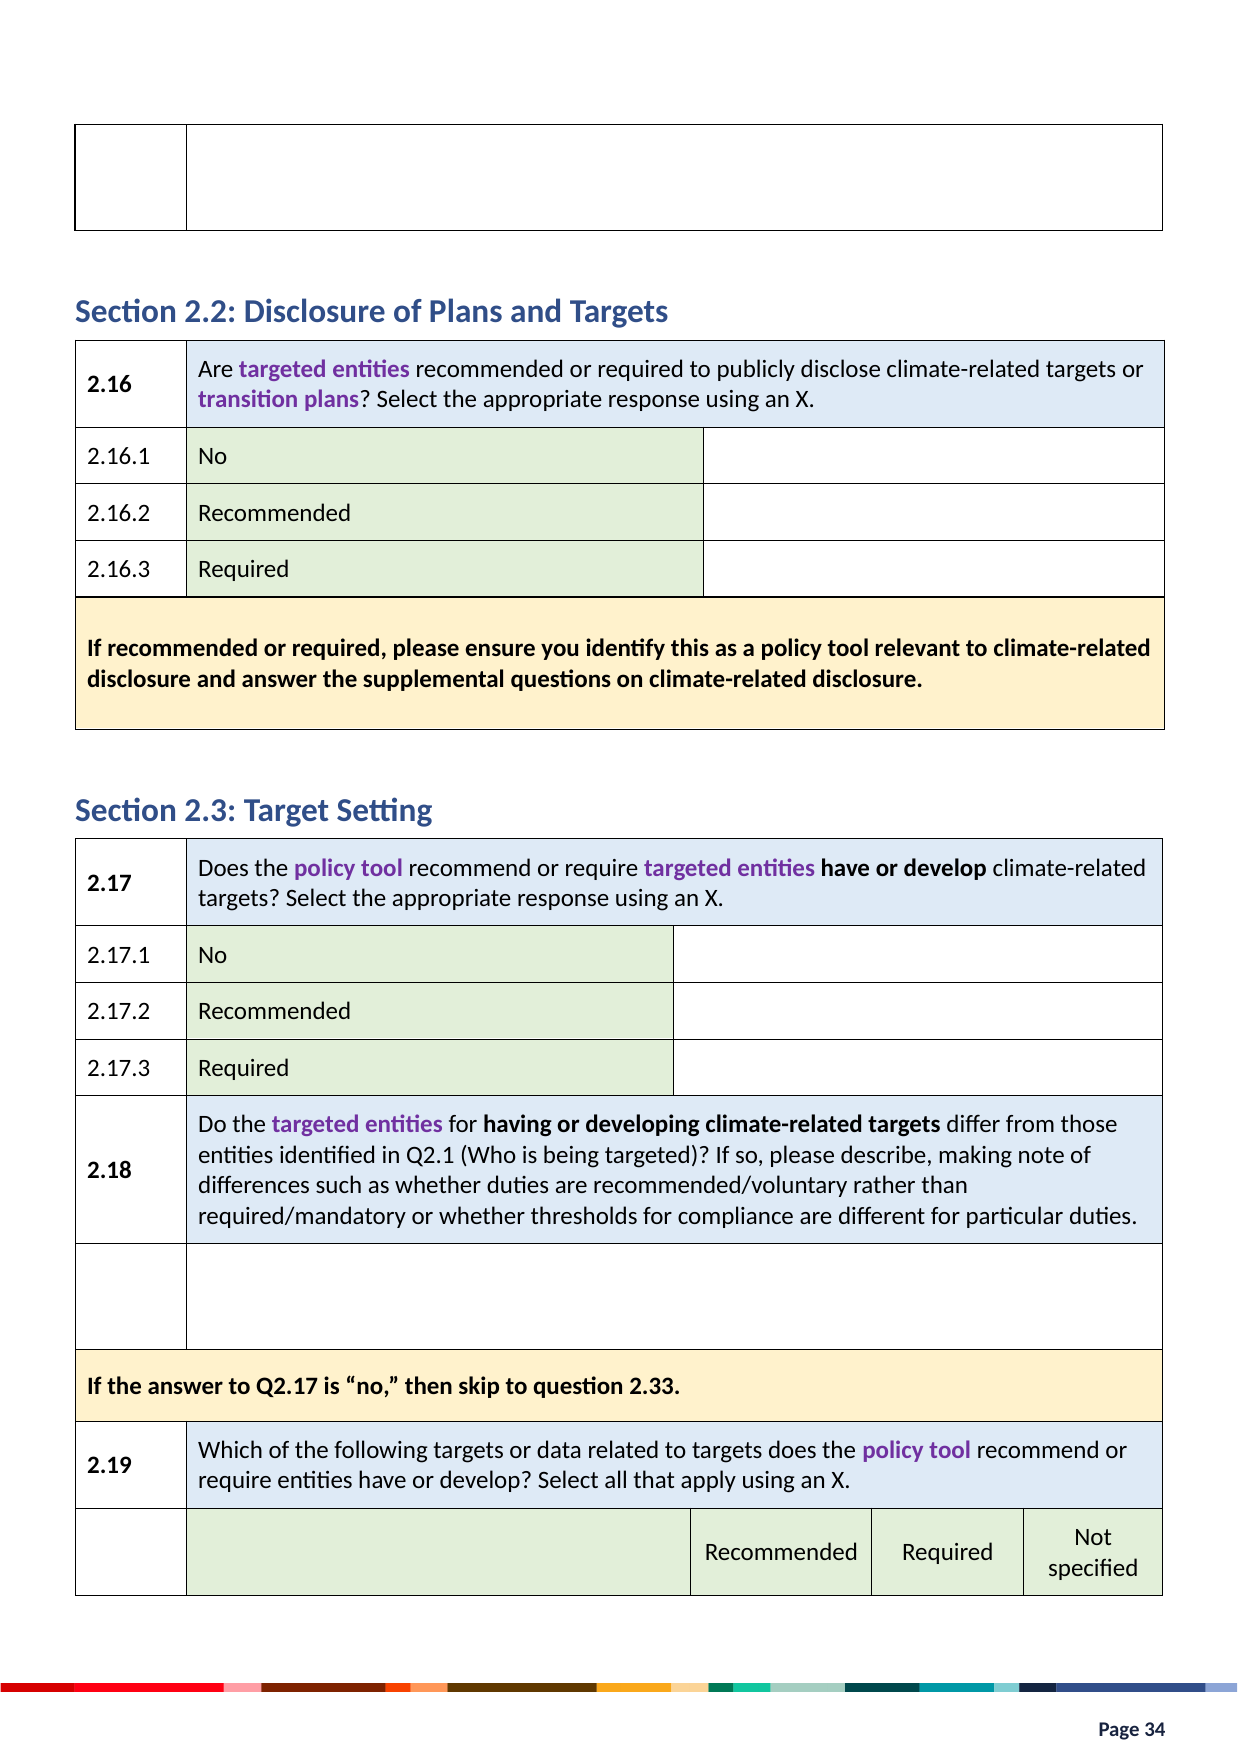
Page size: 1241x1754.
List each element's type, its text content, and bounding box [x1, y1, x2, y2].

table_cell 2.16.1 [76, 428, 186, 483]
table_cell Required [187, 541, 703, 596]
table_cell [187, 1244, 1162, 1349]
table_cell Recommended [187, 983, 673, 1038]
table_cell Required [187, 1040, 673, 1095]
table_cell No [187, 428, 703, 483]
table_cell Not specified [1024, 1509, 1162, 1595]
picture [0, 1683, 1236, 1692]
subtitle Section 2.2: Disclosure of Plans and Targets [75, 291, 1165, 331]
table_header Are targeted entities recommended or required to publicly disclose climate-related targets or transition plans? Select the appropriate response using an X. [187, 341, 1164, 427]
table_cell [674, 926, 1162, 982]
table_cell If the answer to Q2.17 is “no,” then skip to question 2.33. [76, 1350, 1162, 1421]
table_cell [76, 1244, 186, 1349]
table_cell [674, 983, 1162, 1038]
table_cell 2.16.2 [76, 484, 186, 540]
table_cell 2.17.1 [76, 926, 186, 982]
table_cell [187, 1509, 690, 1595]
table_cell [674, 1040, 1162, 1095]
table_cell 2.16.3 [76, 541, 186, 596]
table_cell Do the targeted entities for having or developing climate-related targets differ from those entities identified in Q2.1 (Who is being targeted)? If so, please describe, making note of differences such as whether duties are recommended/voluntary rather than required/mandatory or whether thresholds for compliance are different for particular duties. [187, 1096, 1162, 1243]
table_cell Recommended [691, 1509, 871, 1595]
table_cell Which of the following targets or data related to targets does the policy tool recommend or require entities have or develop? Select all that apply using an X. [187, 1422, 1162, 1508]
table_cell 2.19 [76, 1422, 186, 1508]
table_header 2.16 [76, 341, 186, 427]
table_cell [704, 541, 1164, 596]
table_cell [76, 1509, 186, 1595]
table_cell [76, 125, 186, 230]
subtitle Section 2.3: Target Setting [75, 789, 1165, 830]
table_cell If recommended or required, please ensure you identify this as a policy tool relevant to climate-related disclosure and answer the supplemental questions on climate-related disclosure. [76, 598, 1164, 728]
table_cell 2.17.2 [76, 983, 186, 1038]
table_cell No [187, 926, 673, 982]
table_cell 2.18 [76, 1096, 186, 1243]
table_cell 2.17.3 [76, 1040, 186, 1095]
table_cell Required [872, 1509, 1023, 1595]
table_cell [704, 428, 1164, 483]
table_cell [704, 484, 1164, 540]
table_header 2.17 [76, 839, 186, 925]
table_cell Recommended [187, 484, 703, 540]
table_cell [187, 125, 1162, 230]
table_header Does the policy tool recommend or require targeted entities have or develop climate-related targets? Select the appropriate response using an X. [187, 839, 1162, 925]
